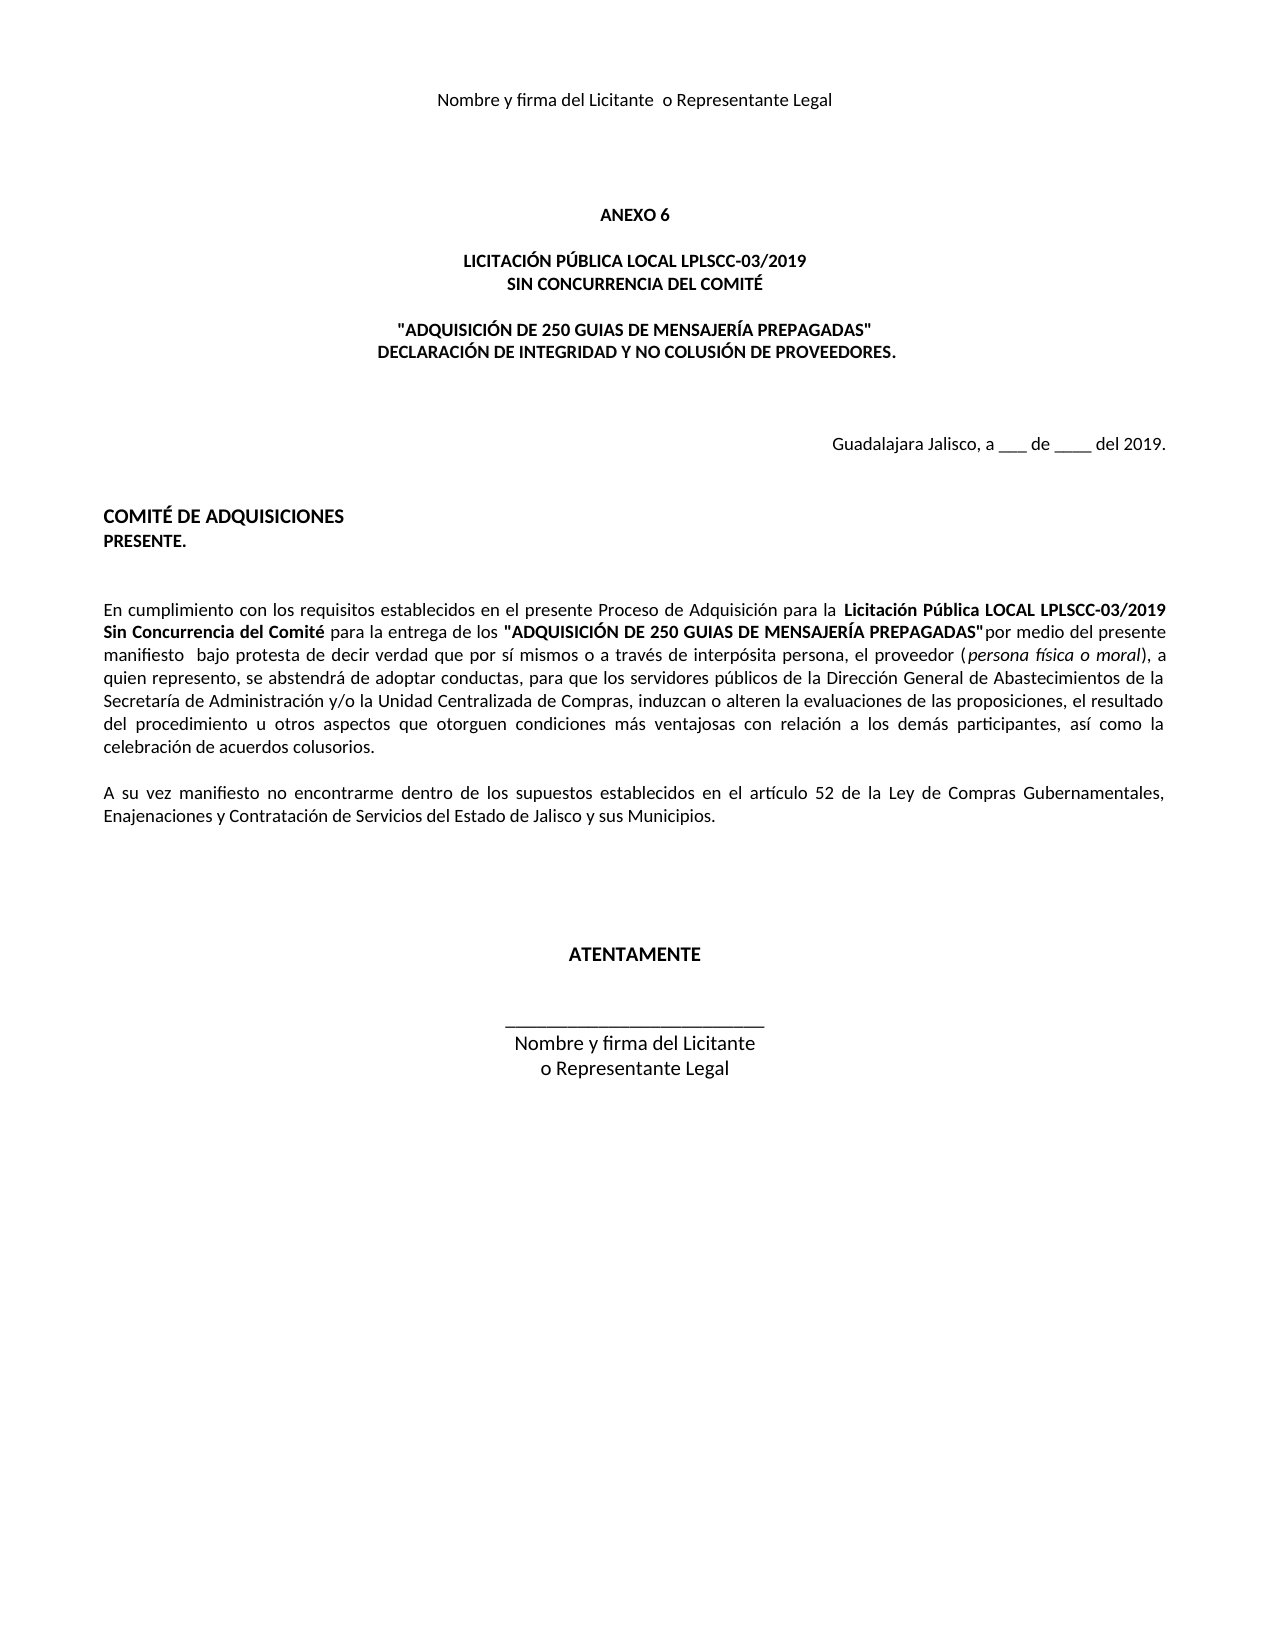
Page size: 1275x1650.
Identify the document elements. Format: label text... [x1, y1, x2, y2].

text Nombre y firma del Licitante [103, 1030, 1166, 1056]
text DECLARACIÓN DE INTEGRIDAD Y NO COLUSIÓN DE PROVEEDORES. [103, 341, 1166, 363]
text ATENTAMENTE [103, 941, 1166, 967]
text o Representante Legal [103, 1056, 1166, 1081]
text A su vez manifiesto no encontrarme dentro de los supuestos establecidos en el artículo 52 de la Ley de Compras Gubernamentales, Enajenaciones y Contratación de Servicios del Estado de Jalisco y sus Municipios. [103, 781, 1166, 827]
text Nombre y firma del Licitante o Representante Legal [103, 88, 1166, 111]
text COMITÉ DE ADQUISICIONES [103, 503, 1166, 529]
text _________________________ [103, 1005, 1166, 1030]
text PRESENTE. [103, 529, 1166, 552]
text "ADQUISICIÓN DE 250 GUIAS DE MENSAJERÍA PREPAGADAS" [103, 318, 1166, 341]
text ANEXO 6 [103, 203, 1166, 226]
text Guadalajara Jalisco, a ___ de ____ del 2019. [103, 432, 1166, 455]
text LICITACIÓN PÚBLICA LOCAL LPLSCC-03/2019 [103, 249, 1166, 272]
text SIN CONCURRENCIA DEL COMITÉ [103, 272, 1166, 295]
text En cumplimiento con los requisitos establecidos en el presente Proceso de Adquisición para la Licitación Pública LOCAL LPLSCC-03/2019 Sin Concurrencia del Comité para la entrega de los "ADQUISICIÓN DE 250 GUIAS DE MENSAJERÍA PREPAGADAS"por medio del presente manifiesto bajo protesta de decir verdad que por sí mismos o a través de interpósita persona, el proveedor (persona física o moral), a quien represento, se abstendrá de adoptar conductas, para que los servidores públicos de la Dirección General de Abastecimientos de la Secretaría de Administración y/o la Unidad Centralizada de Compras, induzcan o alteren la evaluaciones de las proposiciones, el resultado del procedimiento u otros aspectos que otorguen condiciones más ventajosas con relación a los demás participantes, así como la celebración de acuerdos colusorios. [103, 598, 1166, 758]
